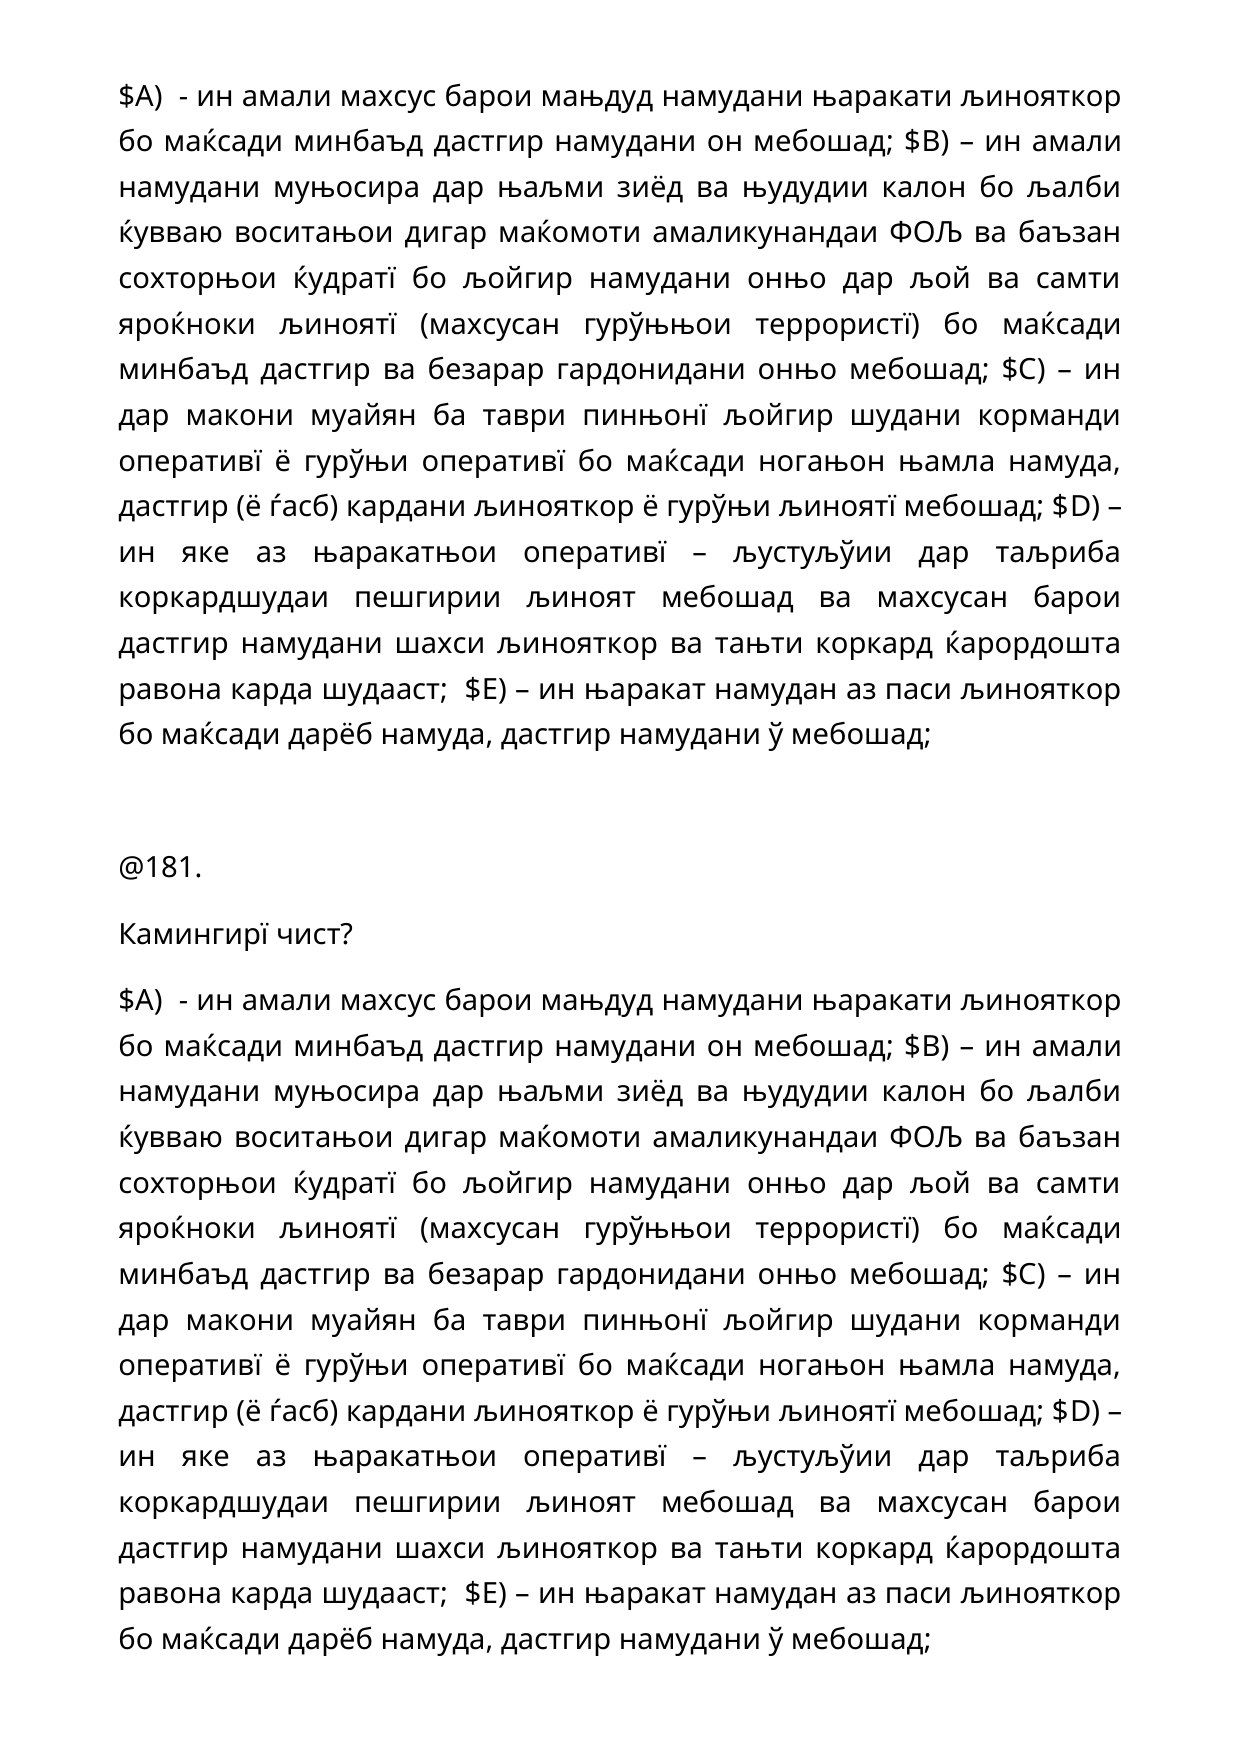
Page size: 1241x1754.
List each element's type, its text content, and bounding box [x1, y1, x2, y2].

text Камингирї чист? [118, 913, 1122, 953]
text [118, 979, 1122, 1658]
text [118, 75, 1122, 753]
text @181. [118, 847, 1122, 886]
